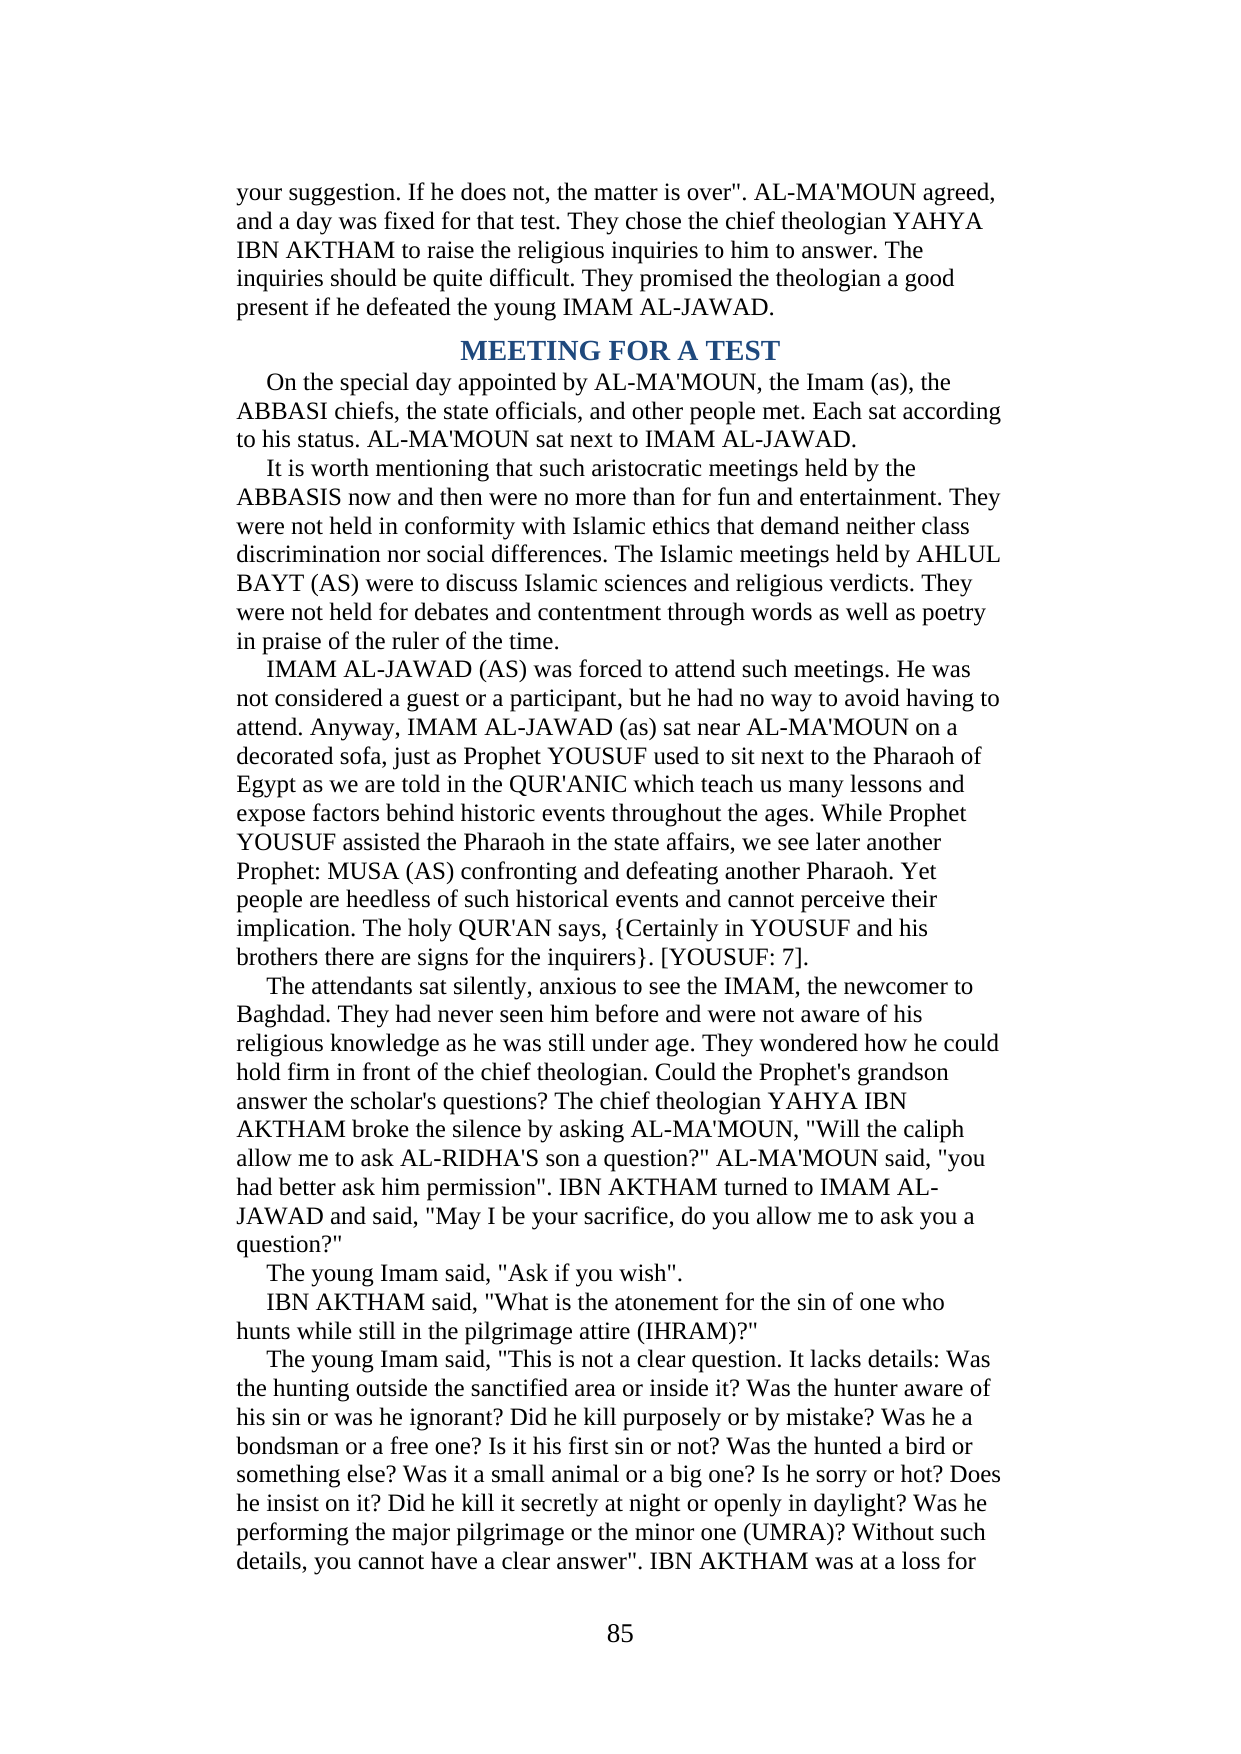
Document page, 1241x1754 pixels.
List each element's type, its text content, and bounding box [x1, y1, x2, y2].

text IBN AKTHAM said, "What is the atonement for the sin of one who hunts while still in the pilgrimage attire (IHRAM)?" [236, 1287, 1004, 1344]
text The attendants sat silently, anxious to see the IMAM, the newcomer to Baghdad. They had never seen him before and were not aware of his religious knowledge as he was still under age. They wondered how he could hold firm in front of the chief theologian. Could the Prophet's grandson answer the scholar's questions? The chief theologian YAHYA IBN AKTHAM broke the silence by asking AL-MA'MOUN, "Will the caliph allow me to ask AL-RIDHA'S son a question?" AL-MA'MOUN said, "you had better ask him permission". IBN AKTHAM turned to IMAM AL-JAWAD and said, "May I be your sacrifice, do you allow me to ask you a question?" [236, 971, 1004, 1258]
text On the special day appointed by AL-MA'MOUN, the Imam (as), the ABBASI chiefs, the state officials, and other people met. Each sat according to his status. AL-MA'MOUN sat next to IMAM AL-JAWAD. [236, 367, 1004, 453]
text The young Imam said, "Ask if you wish". [236, 1258, 1004, 1287]
text IMAM AL-JAWAD (AS) was forced to attend such meetings. He was not considered a guest or a participant, but he had no way to avoid having to attend. Anyway, IMAM AL-JAWAD (as) sat near AL-MA'MOUN on a decorated sofa, just as Prophet YOUSUF used to sit next to the Pharaoh of Egypt as we are told in the QUR'ANIC which teach us many lessons and expose factors behind historic events throughout the ages. While Prophet YOUSUF assisted the Pharaoh in the state affairs, we see later another Prophet: MUSA (AS) confronting and defeating another Pharaoh. Yet people are heedless of such historical events and cannot perceive their implication. The holy QUR'AN says, {Certainly in YOUSUF and his brothers there are signs for the inquirers}. [YOUSUF: 7]. [236, 654, 1004, 971]
subtitle MEETING FOR A TEST [236, 333, 1004, 367]
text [236, 1344, 1004, 1574]
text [236, 177, 1004, 321]
text It is worth mentioning that such aristocratic meetings held by the ABBASIS now and then were no more than for fun and entertainment. They were not held in conformity with Islamic ethics that demand neither class discrimination nor social differences. The Islamic meetings held by AHLUL BAYT (AS) were to discuss Islamic sciences and religious verdicts. They were not held for debates and contentment through words as well as poetry in praise of the ruler of the time. [236, 453, 1004, 654]
